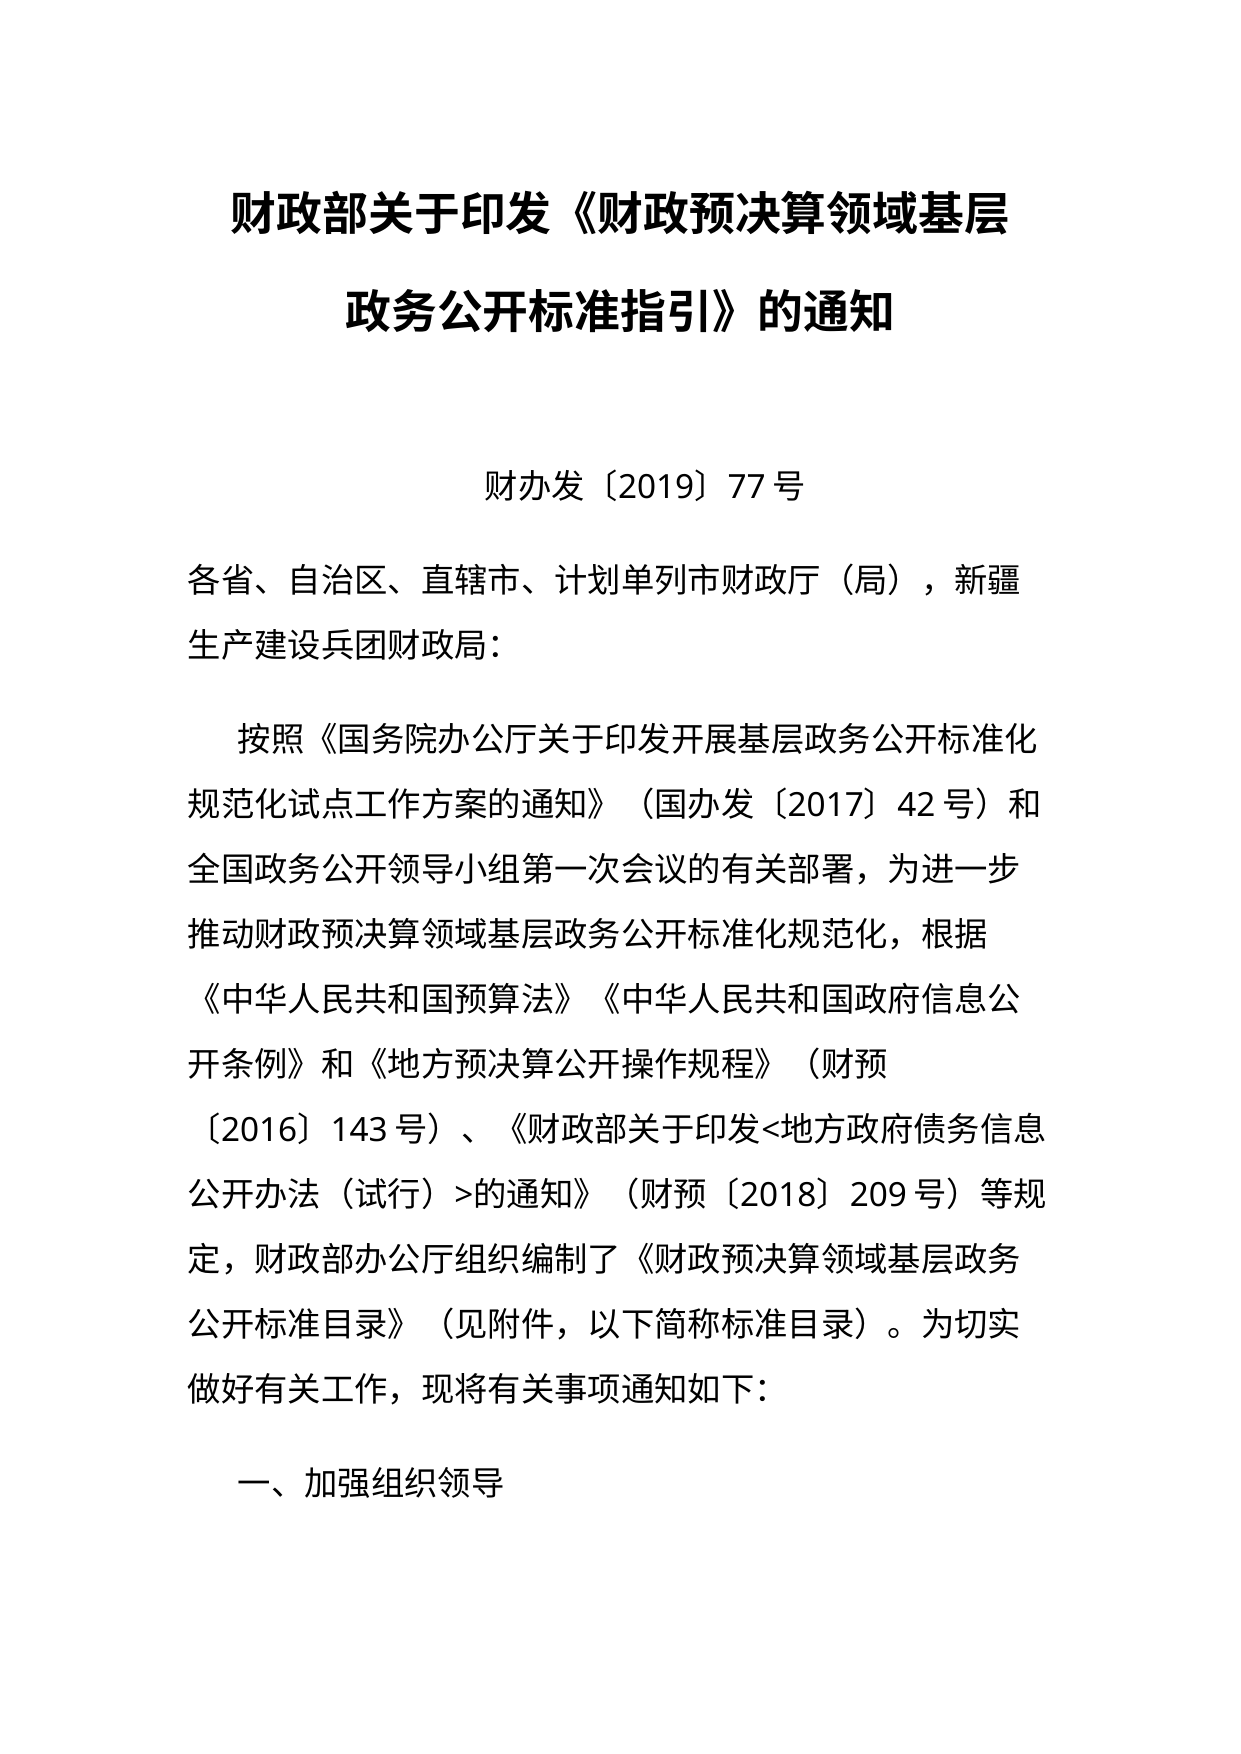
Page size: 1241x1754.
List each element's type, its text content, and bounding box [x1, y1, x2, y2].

text 一、加强组织领导 [187, 1449, 1053, 1514]
text 各省、自治区、直辖市、计划单列市财政厅（局），新疆生产建设兵团财政局： [187, 545, 1053, 675]
text 按照《国务院办公厅关于印发开展基层政务公开标准化规范化试点工作方案的通知》（国办发〔2017〕42号）和全国政务公开领导小组第一次会议的有关部署，为进一步推动财政预决算领域基层政务公开标准化规范化，根据《中华人民共和国预算法》《中华人民共和国政府信息公开条例》和《地方预决算公开操作规程》（财预〔2016〕143号）、《财政部关于印发<地方政府债务信息公开办法（试行）>的通知》（财预〔2018〕209号）等规定，财政部办公厅组织编制了《财政预决算领域基层政务公开标准目录》（见附件，以下简称标准目录）。为切实做好有关工作，现将有关事项通知如下： [187, 704, 1053, 1419]
text 财政部关于印发《财政预决算领域基层 [187, 162, 1053, 259]
text 政务公开标准指引》的通知 [187, 259, 1053, 357]
text 财办发〔2019〕77号 [187, 451, 1053, 516]
